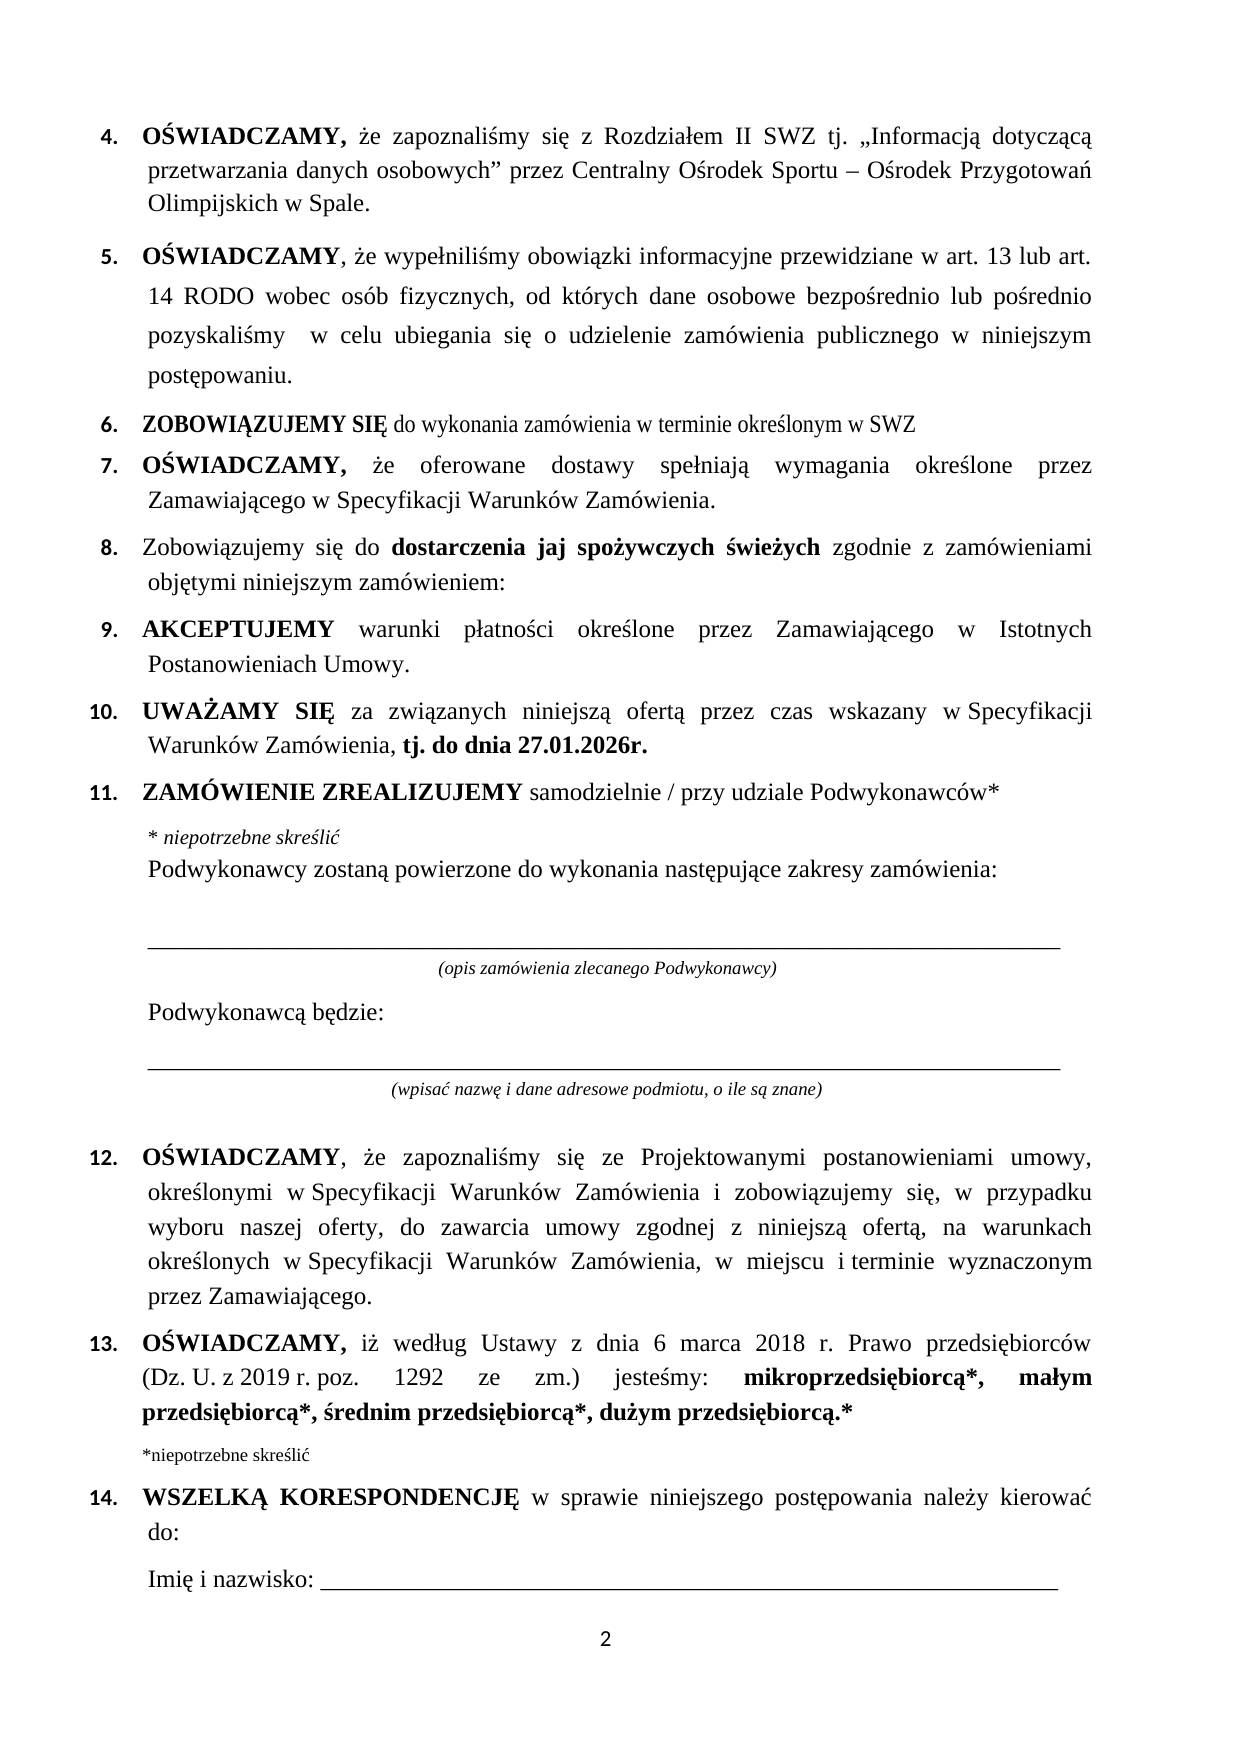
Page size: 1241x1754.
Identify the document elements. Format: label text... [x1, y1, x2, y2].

text (opis zamówienia zlecanego Podwykonawcy) [118, 957, 1092, 979]
list OŚWIADCZAMY, że oferowane dostawy spełniają wymagania określone przez Zamawiającego w Specyfikacji Warunków Zamówienia. [118, 450, 1092, 514]
text * niepotrzebne skreślić [148, 825, 1092, 849]
list ZOBOWIĄZUJEMY SIĘ do wykonania zamówienia w terminie określonym w SWZ [118, 398, 1092, 438]
text Podwykonawcy zostaną powierzone do wykonania następujące zakresy zamówienia: [118, 854, 1092, 882]
text _________________________________________________________________________ [148, 923, 1092, 951]
list OŚWIADCZAMY, że wypełniliśmy obowiązki informacyjne przewidziane w art. 13 lub art. 14 RODO wobec osób fizycznych, od których dane osobowe bezpośrednio lub pośrednio pozyskaliśmy w celu ubiegania się o udzielenie zamówienia publicznego w niniejszym postępowaniu. [118, 231, 1092, 389]
text *niepotrzebne skreślić [142, 1444, 1092, 1466]
list AKCEPTUJEMY warunki płatności określone przez Zamawiającego w Istotnych Postanowieniach Umowy. [118, 614, 1092, 677]
text Podwykonawcą będzie: [118, 997, 1092, 1026]
list OŚWIADCZAMY, że zapoznaliśmy się ze Projektowanymi postanowieniami umowy, określonymi w Specyfikacji Warunków Zamówienia i zobowiązujemy się, w przypadku wyboru naszej oferty, do zawarcia umowy zgodnej z niniejszą ofertą, na warunkach określonych w Specyfikacji Warunków Zamówienia, w miejscu i terminie wyznaczonym przez Zamawiającego. [118, 1142, 1092, 1309]
text Imię i nazwisko: ___________________________________________________________ [148, 1564, 1092, 1593]
text (wpisać nazwę i dane adresowe podmiotu, o ile są znane) [118, 1078, 1092, 1100]
list OŚWIADCZAMY, że zapoznaliśmy się z Rozdziałem II SWZ tj. „Informacją dotyczącą przetwarzania danych osobowych” przez Centralny Ośrodek Sportu – Ośrodek Przygotowań Olimpijskich w Spale. [118, 118, 1092, 218]
list ZAMÓWIENIE ZREALIZUJEMY samodzielnie / przy udziale Podwykonawców* [118, 777, 1092, 807]
list UWAŻAMY SIĘ za związanych niniejszą ofertą przez czas wskazany w Specyfikacji Warunków Zamówienia, tj. do dnia 27.01.2026r. [118, 696, 1092, 759]
list Zobowiązujemy się do dostarczenia jaj spożywczych świeżych zgodnie z zamówieniami objętymi niniejszym zamówieniem: [118, 532, 1092, 596]
list OŚWIADCZAMY, iż według Ustawy z dnia 6 marca 2018 r. Prawo przedsiębiorców (Dz. U. z 2019 r. poz. 1292 ze zm.) jesteśmy: mikroprzedsiębiorcą*, małym przedsiębiorcą*, średnim przedsiębiorcą*, dużym przedsiębiorcą.* [118, 1328, 1092, 1426]
list WSZELKĄ KORESPONDENCJĘ w sprawie niniejszego postępowania należy kierować do: [118, 1482, 1092, 1546]
text _________________________________________________________________________ [148, 1044, 1092, 1073]
